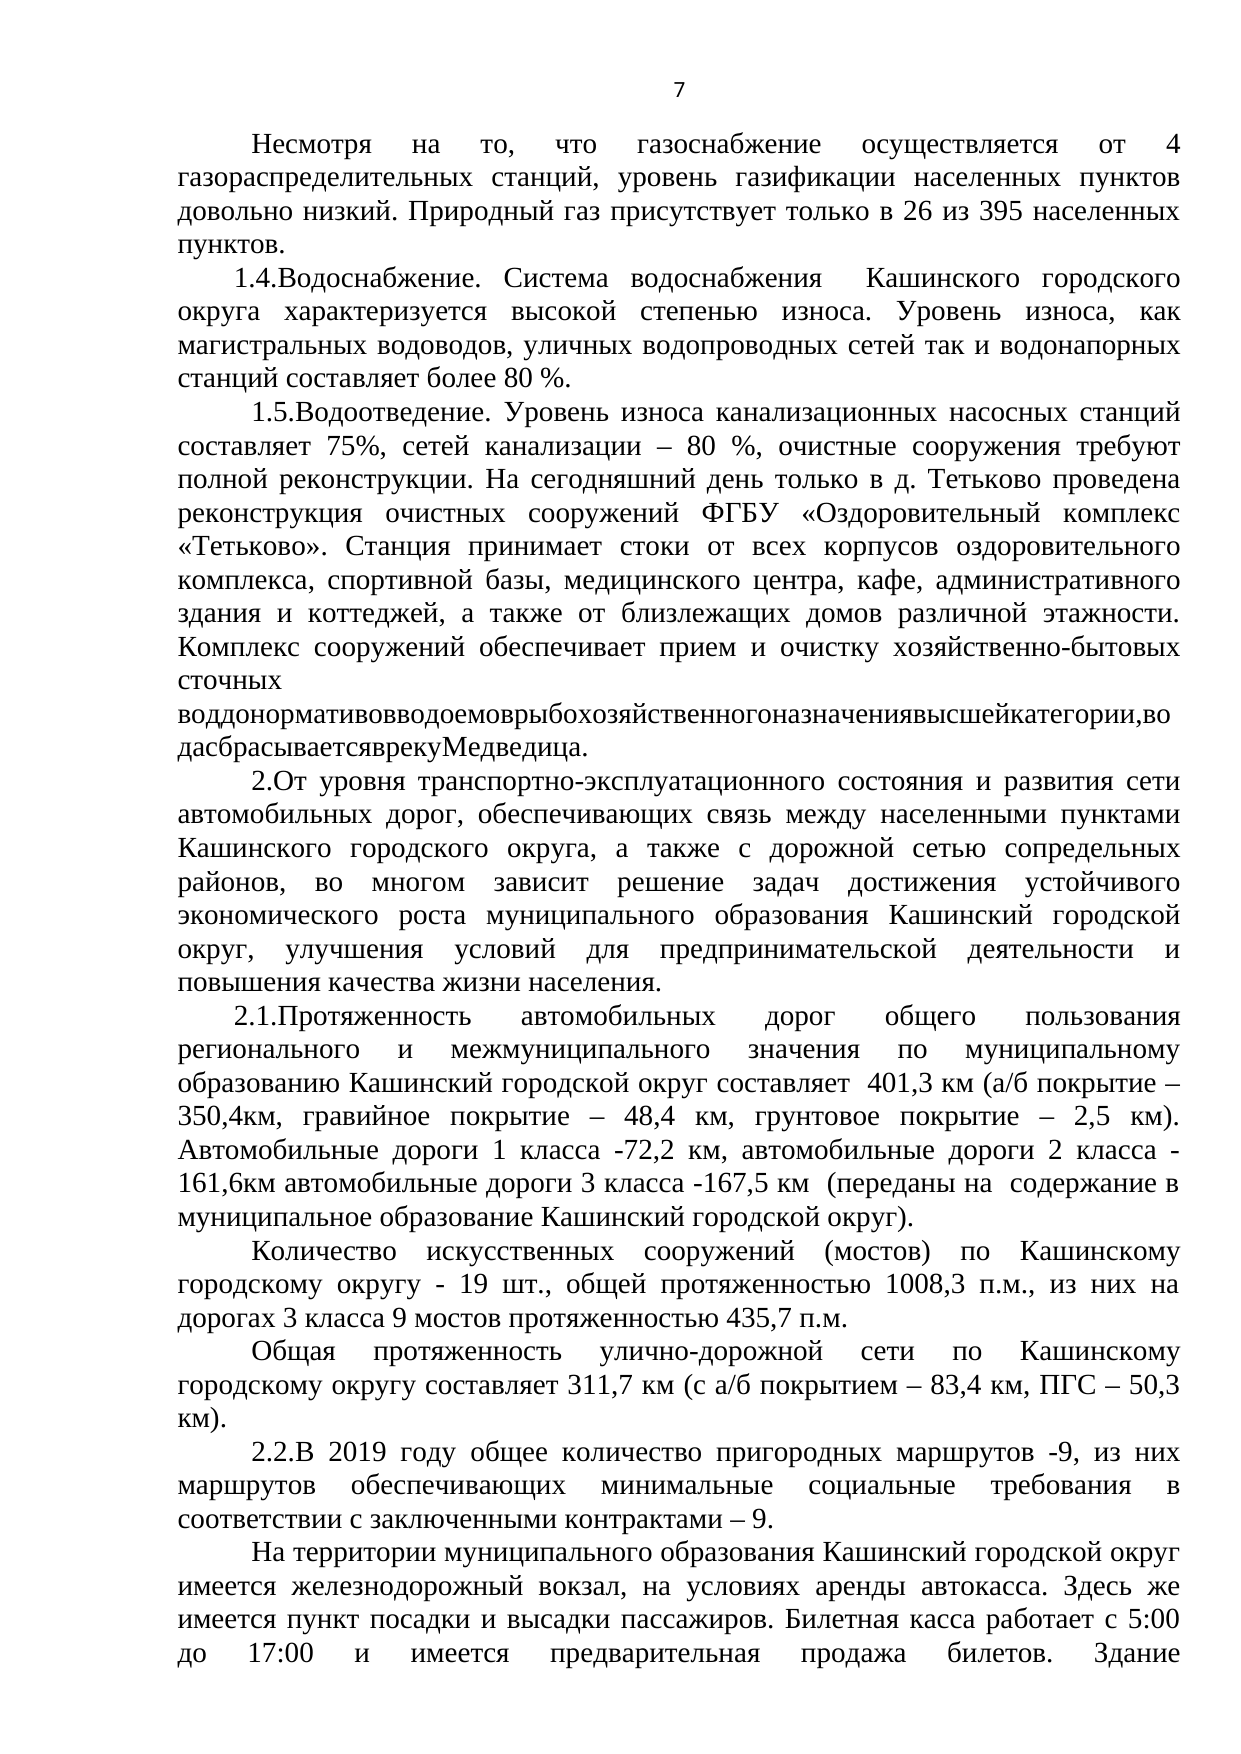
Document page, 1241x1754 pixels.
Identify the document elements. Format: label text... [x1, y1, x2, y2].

text 1.4.Водоснабжение. Система водоснабжения Кашинского городского округа характеризуется высокой степенью износа. Уровень износа, как магистральных водоводов, уличных водопроводных сетей так и водонапорных станций составляет более 80 %. [177, 260, 1181, 394]
text 2.1.Протяженность автомобильных дорог общего пользования регионального и межмуниципального значения по муниципальному образованию Кашинский городской округ составляет (а/б покрытие – , гравийное покрытие – , грунтовое покрытие – ). Автомобильные дороги 1 класса -, автомобильные дороги 2 класса - автомобильные дороги 3 класса (переданы на содержание в муниципальное образование Кашинский городской округ). [177, 998, 1181, 1233]
text Несмотря на то, что газоснабжение осуществляется от 4 газораспределительных станций, уровень газификации населенных пунктов довольно низкий. Природный газ присутствует только в 26 из 395 населенных пунктов. [177, 126, 1181, 260]
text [177, 1534, 1181, 1669]
text 1.5.Водоотведение. Уровень износа канализационных насосных станций составляет 75%, сетей канализации – 80 %, очистные сооружения требуют полной реконструкции. На сегодняшний день только в д. Тетьково проведена реконструкция очистных сооружений ФГБУ «Оздоровительный комплекс «Тетьково». Станция принимает стоки от всех корпусов оздоровительного комплекса, спортивной базы, медицинского центра, кафе, административного здания и коттеджей, а также от близлежащих домов различной этажности. Комплекс сооружений обеспечивает прием и очистку хозяйственно-бытовых сточных воддонормативовводоемоврыбохозяйственногоназначениявысшейкатегории,водасбрасываетсяврекуМедведица. [177, 394, 1181, 763]
text 2.От уровня транспортно-эксплуатационного состояния и развития сети автомобильных дорог, обеспечивающих связь между населенными пунктами Кашинского городского округа, а также с дорожной сетью сопредельных районов, во многом зависит решение задач достижения устойчивого экономического роста муниципального образования Кашинский городской округ, улучшения условий для предпринимательской деятельности и повышения качества жизни населения. [177, 763, 1181, 998]
text 2.2.В 2019 году общее количество пригородных маршрутов -9, из них маршрутов обеспечивающих минимальные социальные требования в соответствии с заключенными контрактами – 9. [177, 1434, 1181, 1534]
text Общая протяженность улично-дорожной сети по Кашинскому городскому округу составляет 311,7 км (с а/б покрытием – 83,4 км, ПГС – 50,3 км). [177, 1333, 1181, 1434]
text Количество искусственных сооружений (мостов) по Кашинскому городскому округу - 19 шт., общей протяженностью 1008,3 п.м., из них на дорогах 3 класса 9 мостов протяженностью 435,7 п.м. [177, 1233, 1181, 1333]
